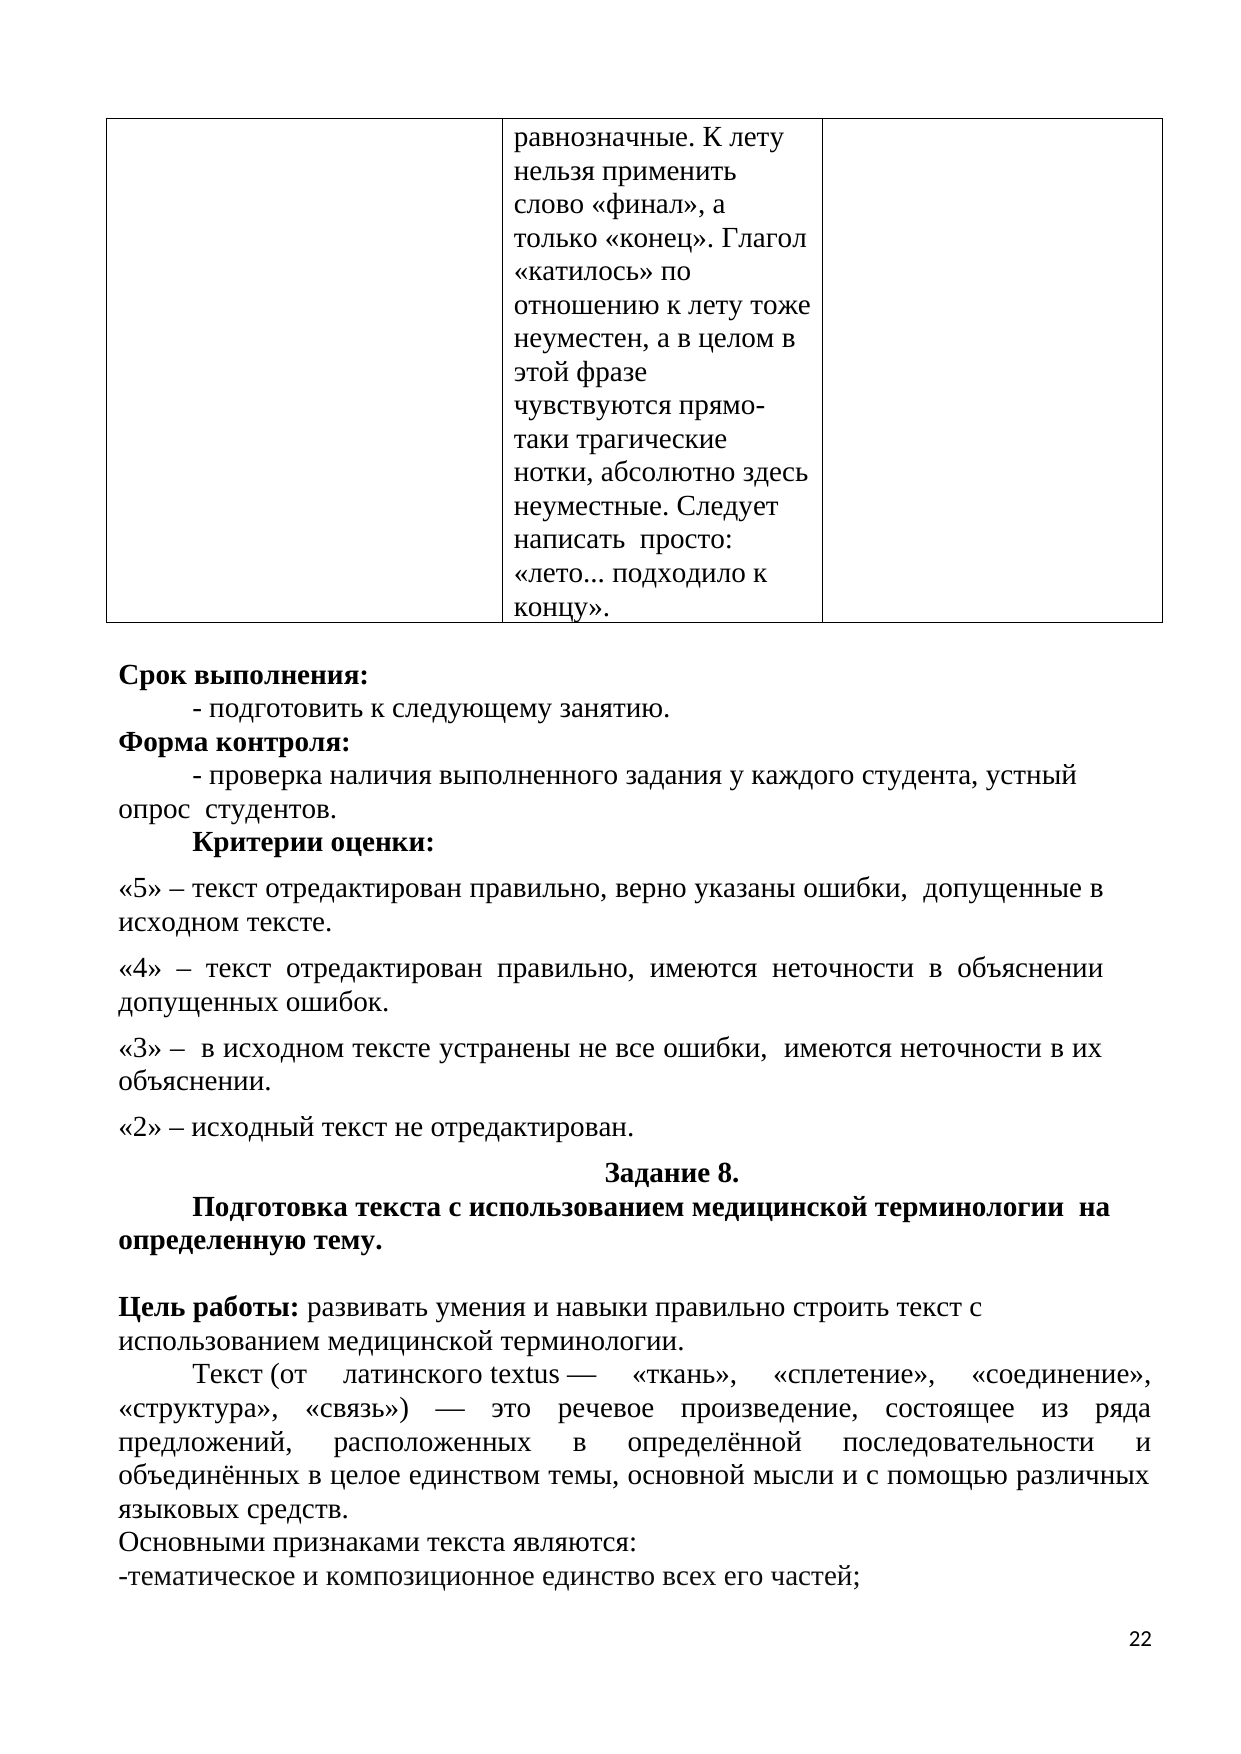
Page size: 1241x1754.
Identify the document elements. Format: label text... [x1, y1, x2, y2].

text Текст (от латинского textus — «ткань», «сплетение», «соединение», «структура», «связь») — это речевое произведение, состоящее из ряда предложений, расположенных в определённой последовательности и объединённых в целое единством темы, основной мысли и с помощью различных языковых средств. [118, 1357, 1152, 1524]
text «5» – текст отредактирован правильно, верно указаны ошибки, допущенные в исходном тексте. [118, 871, 1105, 938]
text Форма контроля: [118, 724, 1152, 757]
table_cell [503, 119, 822, 622]
text - подготовить к следующему занятию. [118, 690, 1152, 724]
text «3» – в исходном тексте устранены не все ошибки, имеются неточности в их объяснении. [118, 1030, 1105, 1097]
text Критерии оценки: [118, 824, 1152, 858]
text Подготовка текста с использованием медицинской терминологии на определенную тему. [118, 1189, 1152, 1256]
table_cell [107, 119, 502, 622]
text «4» – текст отредактирован правильно, имеются неточности в объяснении допущенных ошибок. [118, 950, 1105, 1017]
text Задание 8. [118, 1155, 1152, 1189]
text -тематическое и композиционное единство всех его частей; [118, 1558, 1120, 1591]
text Срок выполнения: [118, 657, 1152, 690]
text - проверка наличия выполненного задания у каждого студента, устный опрос студентов. [118, 757, 1152, 824]
text «2» – исходный текст не отредактирован. [118, 1109, 1105, 1143]
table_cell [823, 119, 1162, 622]
text Цель работы: развивать умения и навыки правильно строить текст с использованием медицинской терминологии. [118, 1289, 1152, 1357]
text Основными признаками текста являются: [118, 1524, 1152, 1558]
